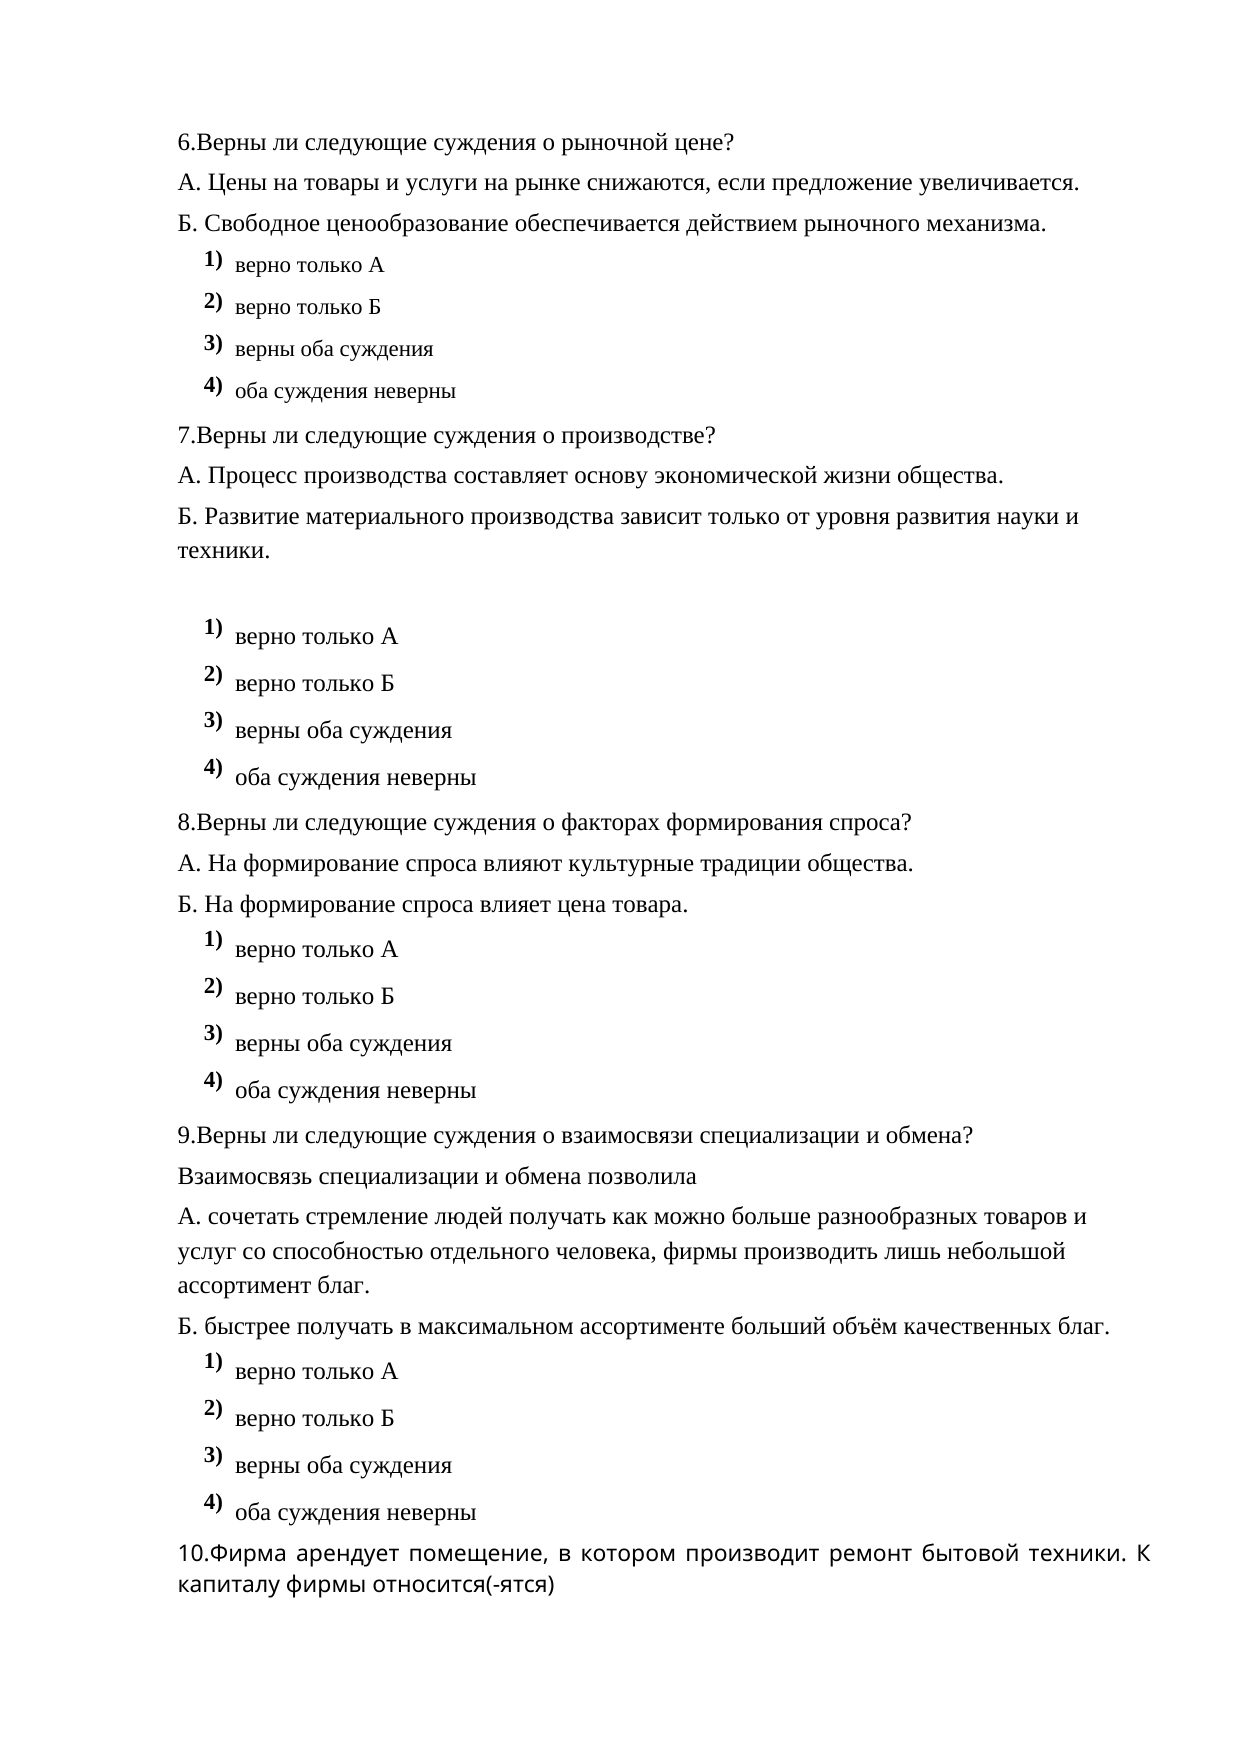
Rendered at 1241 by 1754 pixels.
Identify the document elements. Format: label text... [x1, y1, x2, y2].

table_cell [177, 243, 1152, 411]
table_cell 6.Верны ли следующие суждения о рыночной цене? А. Цены на товары и услуги на рынке снижаются, если предложение увеличивается. Б. Свободное ценообразование обеспечивается действием рыночного механизма. [177, 118, 1152, 243]
table_cell 10.Фирма арендует помещение, в котором производит ремонт бытовой техники. К капиталу фирмы относится(-ятся) [177, 1533, 1152, 1602]
table_cell 9.Верны ли следующие суждения о взаимосвязи специализации и обмена? Взаимосвязь специализации и обмена позволила А. сочетать стремление людей получать как можно больше разнообразных товаров и услуг со способностью отдельного человека, фирмы производить лишь небольшой ассортимент благ. Б. быстрее получать в максимальном ассортименте больший объём качественных благ. [177, 1111, 1152, 1346]
table_cell [177, 924, 1152, 1111]
table_cell [177, 611, 1152, 799]
table_cell 8.Верны ли следующие суждения о факторах формирования спроса? А. На формирование спроса влияют культурные традиции общества. Б. На формирование спроса влияет цена товара. [177, 799, 1152, 924]
table_cell [177, 1346, 1152, 1533]
table_cell 7.Верны ли следующие суждения о производстве? А. Процесс производства составляет основу экономической жизни общества. Б. Развитие материального производства зависит только от уровня развития науки и техники. [177, 411, 1152, 611]
